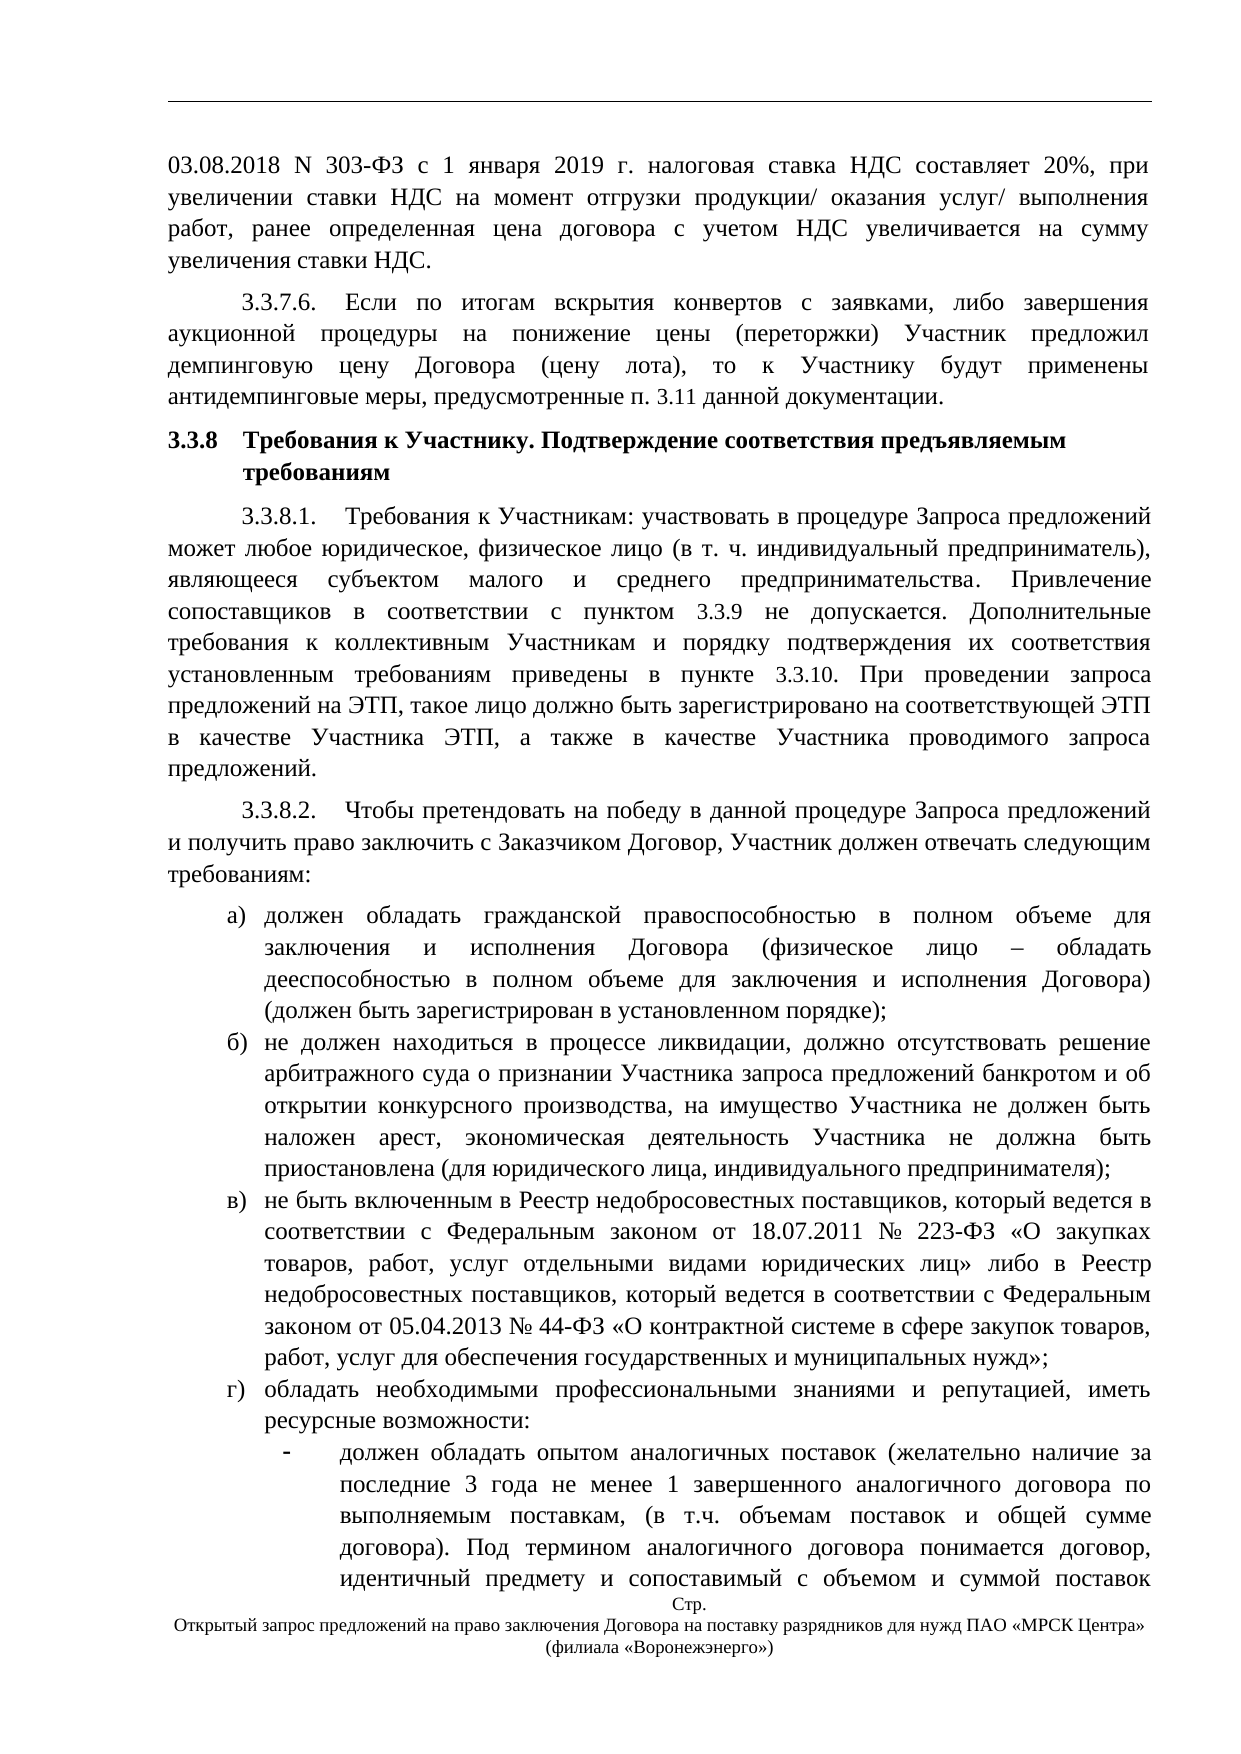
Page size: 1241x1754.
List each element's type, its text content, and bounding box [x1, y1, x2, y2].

list не быть включенным в Реестр недобросовестных поставщиков, который ведется в соответствии с Федеральным законом от 18.07.2011 № 223-ФЗ «О закупках товаров, работ, услуг отдельными видами юридических лиц» либо в Реестр недобросовестных поставщиков, который ведется в соответствии с Федеральным законом от 05.04.2013 № 44-ФЗ «О контрактной системе в сфере закупок товаров, работ, услуг для обеспечения государственных и муниципальных нужд»; [227, 1185, 1152, 1371]
list обладать необходимыми профессиональными знаниями и репутацией, иметь ресурсные возможности: [227, 1374, 1152, 1434]
list Требования к Участникам: участвовать в процедуре Запроса предложений может любое юридическое, физическое лицо (в т. ч. индивидуальный предприниматель), являющееся субъектом малого и среднего предпринимательства. Привлечение сопоставщиков в соответствии с пунктом 3.3.9 не допускается. Дополнительные требования к коллективным Участникам и порядку подтверждения их соответствия установленным требованиям приведены в пункте 3.3.10. При проведении запроса предложений на ЭТП, такое лицо должно быть зарегистрировано на соответствующей ЭТП в качестве Участника ЭТП, а также в качестве Участника проводимого запроса предложений. [168, 501, 1152, 782]
list Если по итогам вскрытия конвертов с заявками, либо завершения аукционной процедуры на понижение цены (переторжки) Участник предложил демпинговую цену Договора (цену лота), то к Участнику будут применены антидемпинговые меры, предусмотренные п. 3.11 данной документации. [168, 287, 1150, 410]
list не должен находиться в процессе ликвидации, должно отсутствовать решение арбитражного суда о признании Участника запроса предложений банкротом и об открытии конкурсного производства, на имущество Участника не должен быть наложен арест, экономическая деятельность Участника не должна быть приостановлена (для юридического лица, индивидуального предпринимателя); [227, 1027, 1152, 1182]
list должен обладать гражданской правоспособностью в полном объеме для заключения и исполнения Договора (физическое лицо – обладать дееспособностью в полном объеме для заключения и исполнения Договора) (должен быть зарегистрирован в установленном порядке); [227, 901, 1152, 1024]
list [282, 1437, 1152, 1592]
list Чтобы претендовать на победу в данной процедуре Запроса предложений и получить право заключить с Заказчиком Договор, Участник должен отвечать следующим требованиям: [168, 796, 1152, 887]
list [168, 150, 1150, 273]
subtitle Требования к Участнику. Подтверждение соответствия предъявляемым требованиям [168, 425, 1152, 486]
